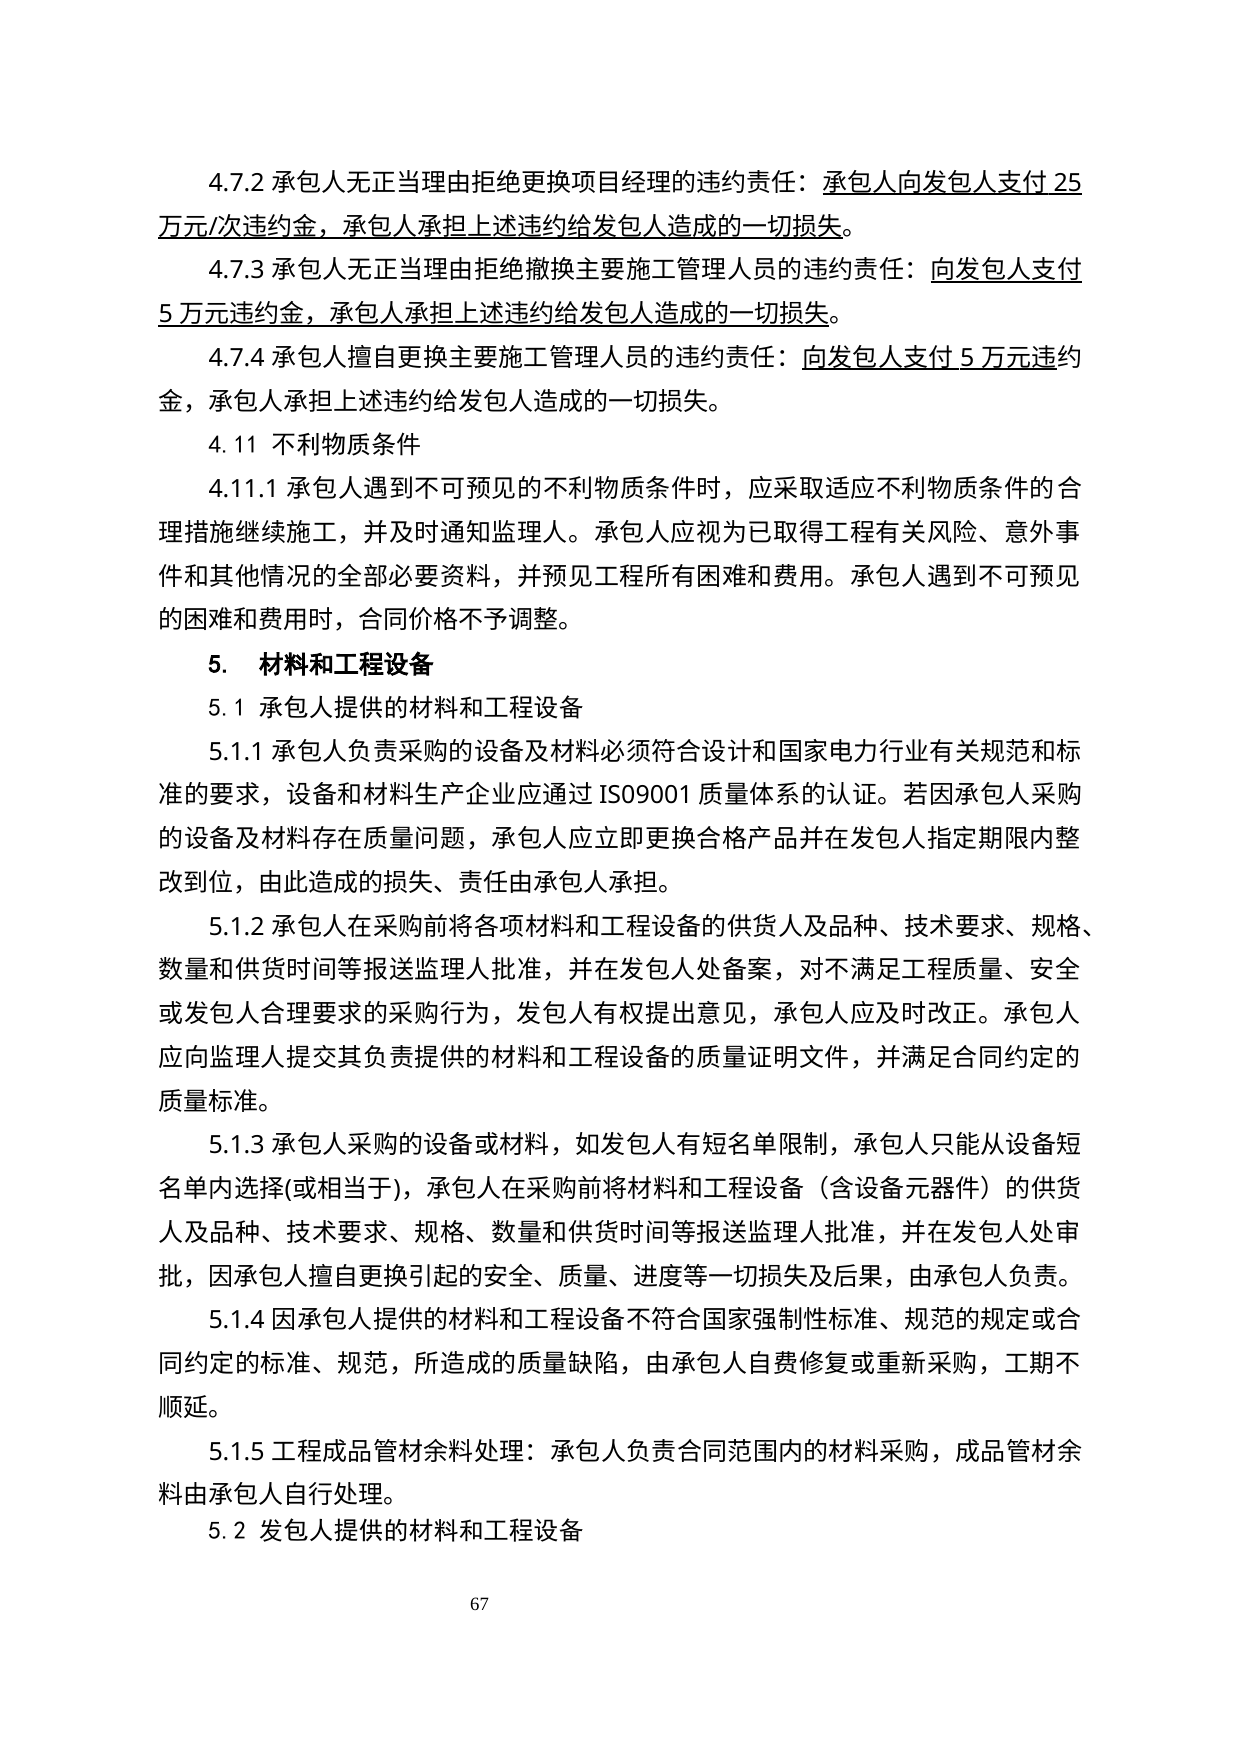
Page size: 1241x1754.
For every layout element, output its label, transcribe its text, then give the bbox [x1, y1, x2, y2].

text 5.1.3 承包人采购的设备或材料，如发包人有短名单限制，承包人只能从设备短名单内选择(或相当于)，承包人在采购前将材料和工程设备（含设备元器件）的供货人及品种、技术要求、规格、数量和供货时间等报送监理人批准，并在发包人处审批，因承包人擅自更换引起的安全、质量、进度等一切损失及后果，由承包人负责。 [158, 1119, 1082, 1294]
text 4.11 不利物质条件 [158, 419, 1082, 463]
text 4.7.3 承包人无正当理由拒绝撤换主要施工管理人员的违约责任：向发包人支付5 万元违约金，承包人承担上述违约给发包人造成的一切损失。 [158, 244, 1082, 331]
text 5. 材料和工程设备 [158, 638, 1082, 681]
text 4.11.1 承包人遇到不可预见的不利物质条件时，应采取适应不利物质条件的合理措施继续施工，并及时通知监理人。承包人应视为已取得工程有关风险、意外事件和其他情况的全部必要资料，并预见工程所有困难和费用。承包人遇到不可预见的困难和费用时，合同价格不予调整。 [158, 463, 1082, 638]
text 4.7.2 承包人无正当理由拒绝更换项目经理的违约责任：承包人向发包人支付25万元/次违约金，承包人承担上述违约给发包人造成的一切损失。 [158, 156, 1082, 244]
text 5.1 承包人提供的材料和工程设备 [158, 681, 1082, 725]
text 4.7.4 承包人擅自更换主要施工管理人员的违约责任：向发包人支付 5 万元违约金，承包人承担上述违约给发包人造成的一切损失。 [158, 331, 1082, 419]
text 5.1.4 因承包人提供的材料和工程设备不符合国家强制性标准、规范的规定或合同约定的标准、规范，所造成的质量缺陷，由承包人自费修复或重新采购，工期不顺延。 [158, 1294, 1082, 1425]
text 5.1.1 承包人负责采购的设备及材料必须符合设计和国家电力行业有关规范和标准的要求，设备和材料生产企业应通过IS09001质量体系的认证。若因承包人采购的设备及材料存在质量问题，承包人应立即更换合格产品并在发包人指定期限内整改到位，由此造成的损失、责任由承包人承担。 [158, 725, 1082, 900]
text 5.1.5 工程成品管材余料处理：承包人负责合同范围内的材料采购，成品管材余料由承包人自行处理。 [158, 1425, 1082, 1513]
text 5.2 发包人提供的材料和工程设备 [158, 1513, 1082, 1545]
text 5.1.2 承包人在采购前将各项材料和工程设备的供货人及品种、技术要求、规格、数量和供货时间等报送监理人批准，并在发包人处备案，对不满足工程质量、安全或发包人合理要求的采购行为，发包人有权提出意见，承包人应及时改正。承包人应向监理人提交其负责提供的材料和工程设备的质量证明文件，并满足合同约定的质量标准。 [158, 900, 1082, 1119]
